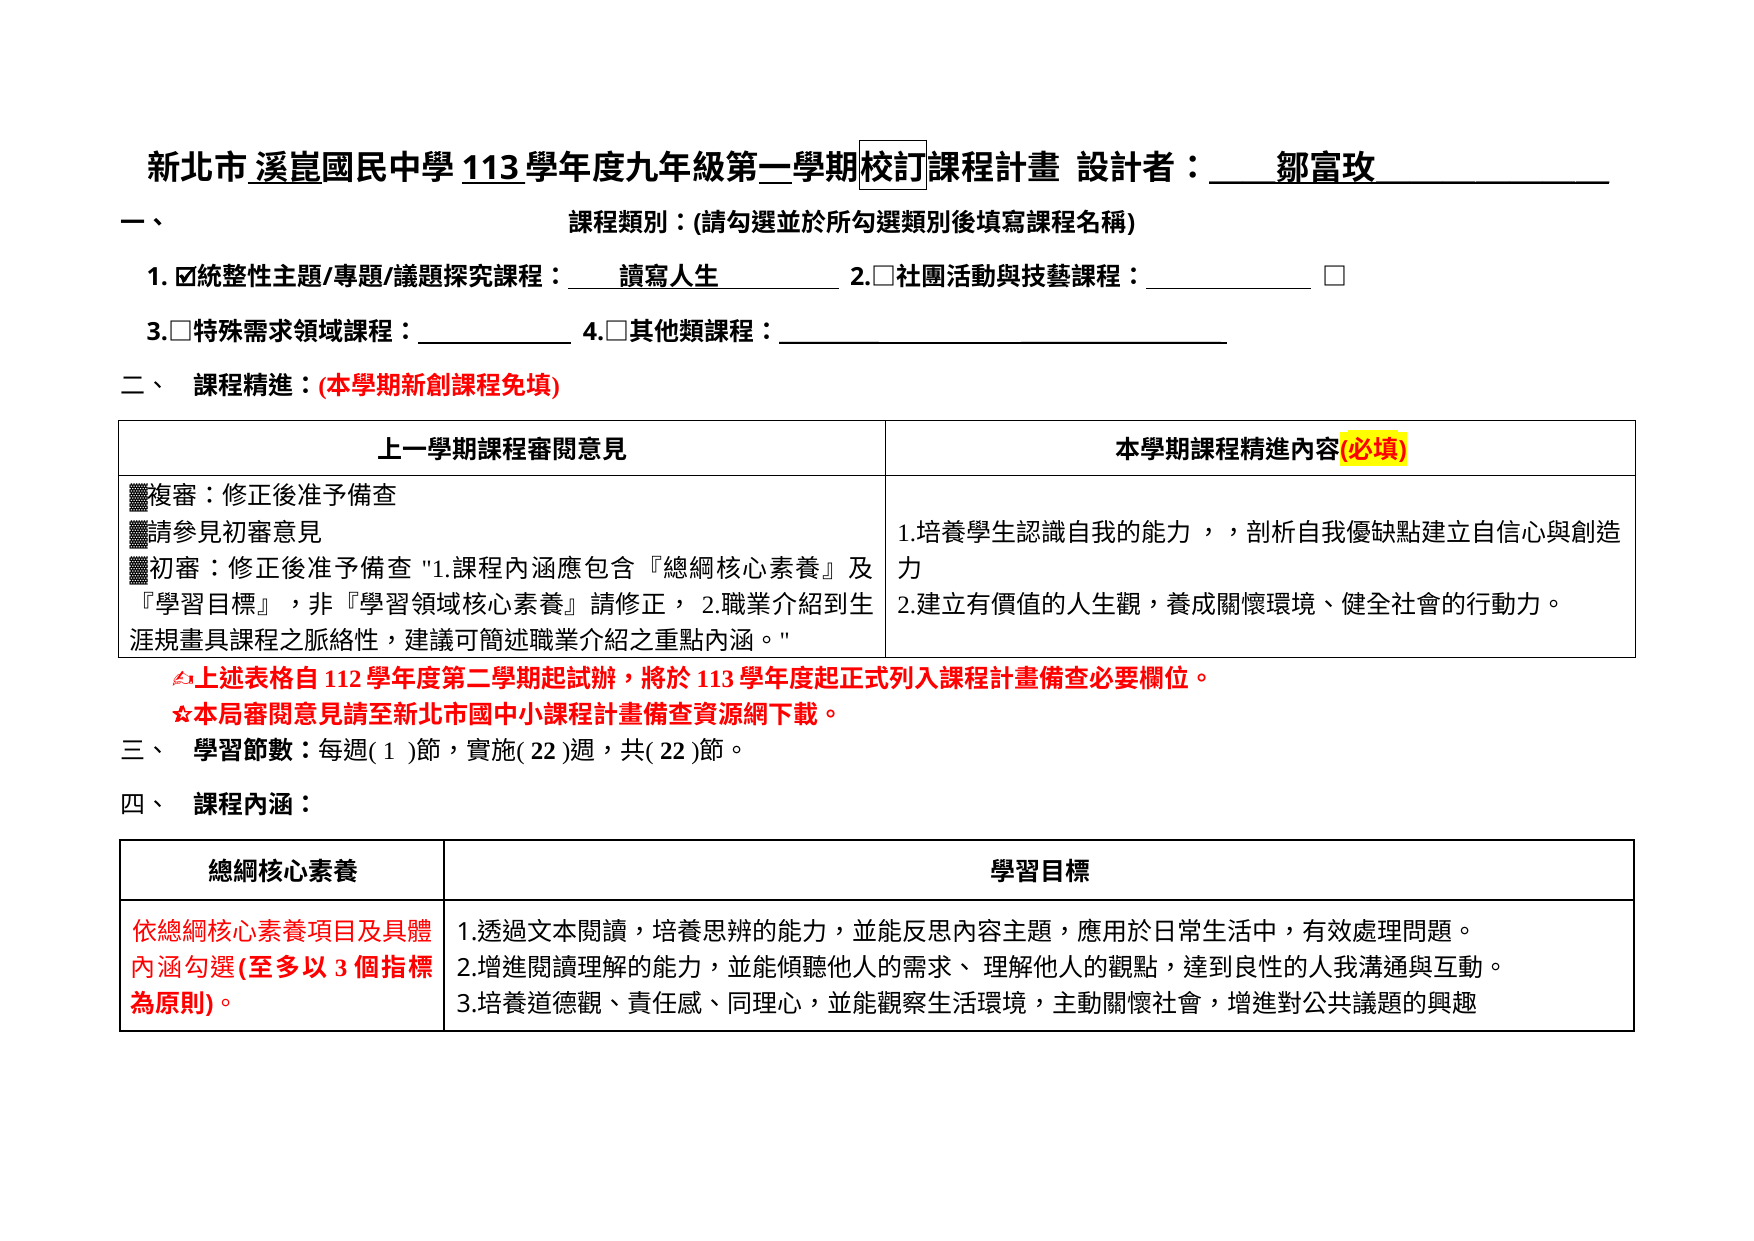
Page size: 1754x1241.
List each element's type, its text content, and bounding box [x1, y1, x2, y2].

list 學習節數：每週( 1 )節，實施( 22 )週，共( 22 )節。 [121, 731, 1636, 767]
list 課程精進：(本學期新創課程免填) [121, 365, 1636, 402]
list 課程類別：(請勾選並於所勾選類別後填寫課程名稱) [121, 202, 1636, 238]
text 新北市 溪崑國民中學113學年度九年級第一學期校訂課程計畫 設計者：＿＿鄒富玫＿＿＿＿＿＿＿ [927, 139, 1636, 190]
table_header 學習目標 [445, 841, 1633, 898]
list 課程內涵： [121, 785, 1636, 821]
table_cell ▓複審：修正後准予備查 ▓請參見初審意見 ▓初審：修正後准予備查 "1.課程內涵應包含『總綱核心素養』及『學習目標』，非『學習領域核心素養』請修正， 2.職業介紹到生涯規畫具課程之脈絡性，建議可簡述職業介紹之重點內涵。" [119, 476, 885, 657]
text 3.□特殊需求領域課程： 4.□其他類課程：＿＿＿＿ ＿＿＿＿＿＿＿＿ [118, 311, 1636, 347]
table_header 本學期課程精進內容(必填) [886, 421, 1635, 475]
list 本局審閱意見請至新北市國中小課程計畫備查資源網下載。 [171, 694, 1636, 731]
table_header 上一學期課程審閱意見 [119, 421, 885, 475]
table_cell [445, 901, 1633, 1030]
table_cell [121, 901, 443, 1030]
list 上述表格自112學年度第二學期起試辦，將於113學年度起正式列入課程計畫備查必要欄位。 [171, 658, 1636, 694]
table_cell 1.培養學生認識自我的能力 ，，剖析自我優缺點建立自信心與創造力 2.建立有價值的人生觀，養成關懷環境、健全社會的行動力。 [886, 476, 1635, 657]
text 新北市 溪崑國民中學113學年度九年級第一學期校訂課程計畫 設計者：＿＿鄒富玫＿＿＿＿＿＿＿ [118, 139, 926, 190]
text 1. 統整性主題/專題/議題探究課程： 讀寫人生 2.□社團活動與技藝課程： □ [118, 257, 1636, 293]
table_header 總綱核心素養 [121, 841, 443, 898]
